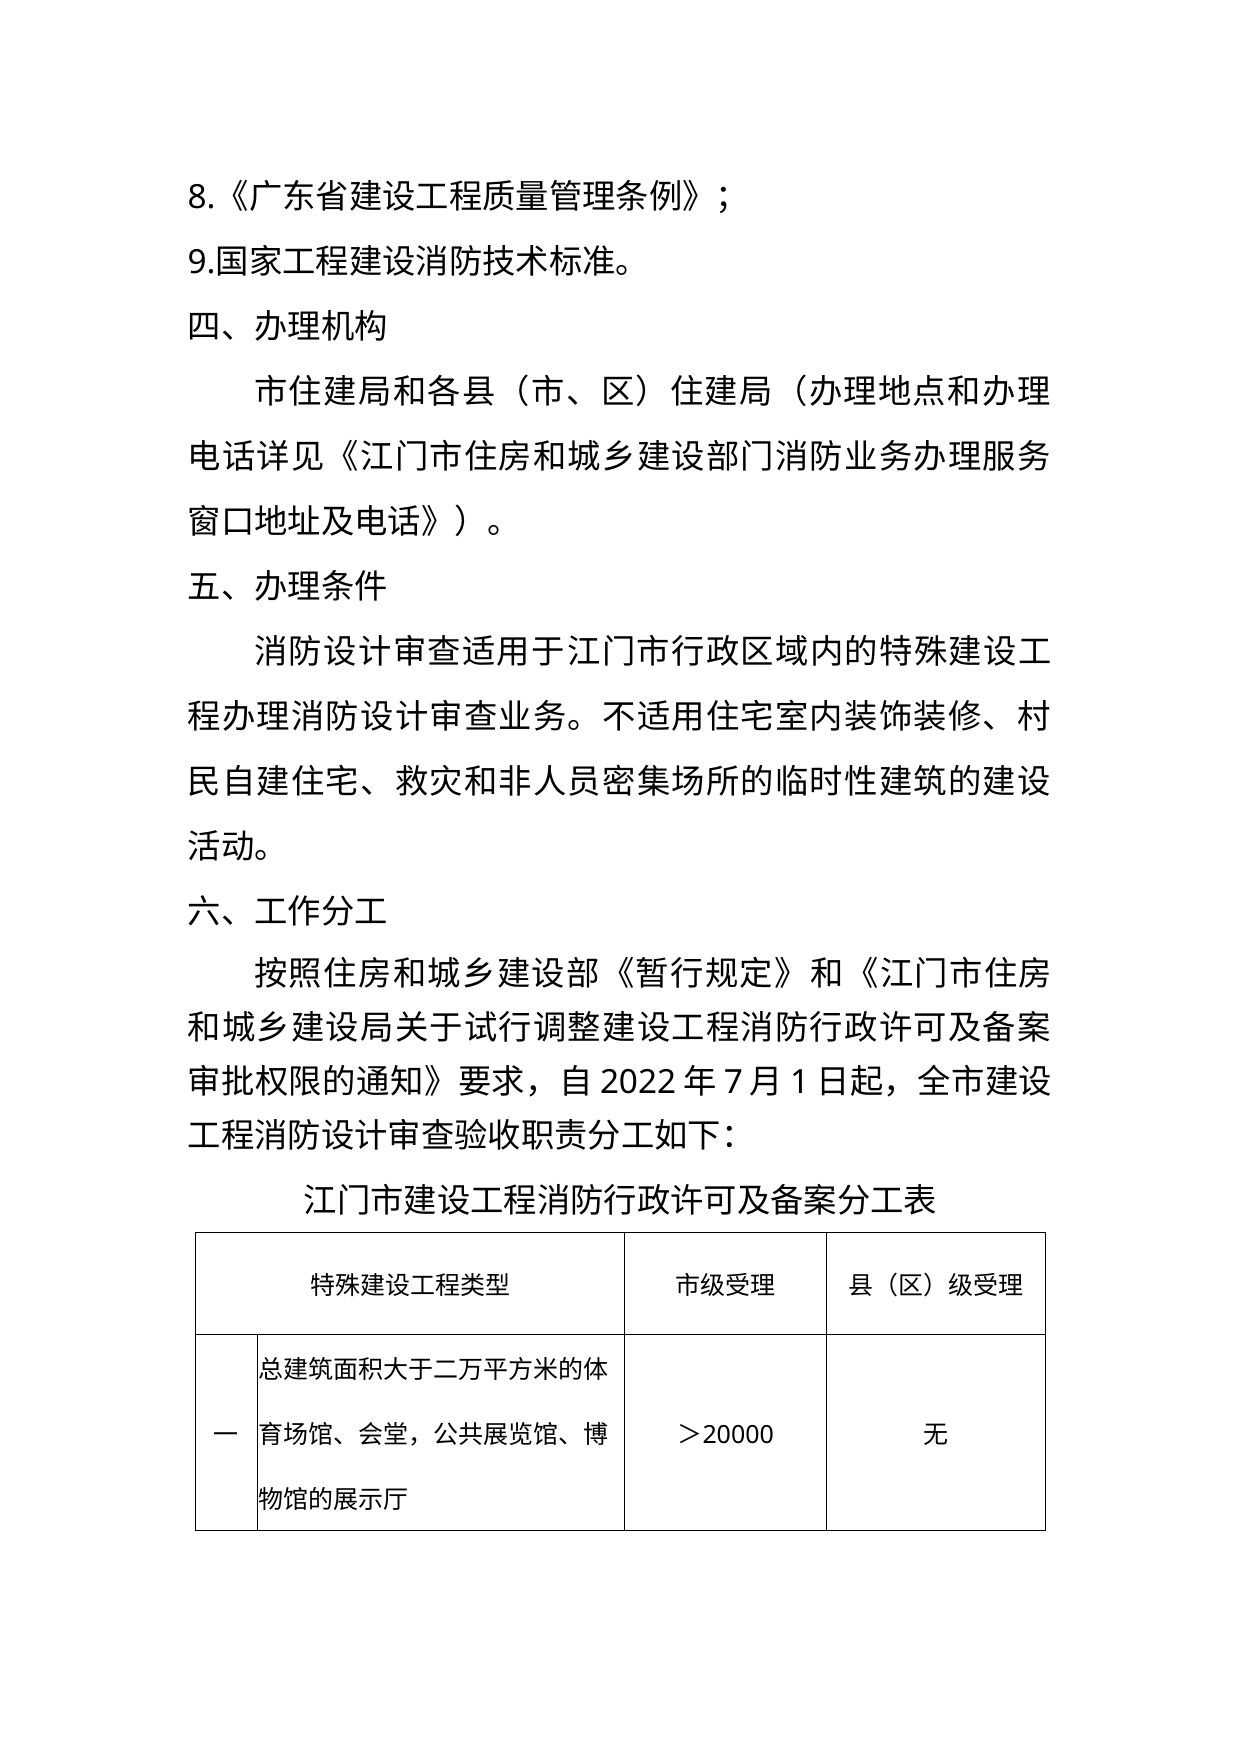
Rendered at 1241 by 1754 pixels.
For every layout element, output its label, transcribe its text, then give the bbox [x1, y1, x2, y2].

text 9.国家工程建设消防技术标准。 [187, 227, 1053, 292]
table_cell 总建筑面积大于二万平方米的体育场馆、会堂，公共展览馆、博物馆的展示厅 [258, 1335, 624, 1530]
table_cell ＞20000 [625, 1335, 826, 1530]
table_cell 无 [827, 1335, 1045, 1530]
text 市住建局和各县（市、区）住建局（办理地点和办理电话详见《江门市住房和城乡建设部门消防业务办理服务窗口地址及电话》）。 [187, 357, 1053, 552]
text 四、办理机构 [187, 292, 1053, 357]
table_header 县（区）级受理 [827, 1233, 1045, 1333]
text 江门市建设工程消防行政许可及备案分工表 [187, 1166, 1053, 1224]
table_header 特殊建设工程类型 [196, 1233, 624, 1333]
text 六、工作分工 [187, 877, 1053, 942]
text 8.《广东省建设工程质量管理条例》； [187, 162, 1053, 227]
table_header 市级受理 [625, 1233, 826, 1333]
text 消防设计审查适用于江门市行政区域内的特殊建设工程办理消防设计审查业务。不适用住宅室内装饰装修、村民自建住宅、救灾和非人员密集场所的临时性建筑的建设活动。 [187, 617, 1053, 877]
text 按照住房和城乡建设部《暂行规定》和《江门市住房和城乡建设局关于试行调整建设工程消防行政许可及备案审批权限的通知》要求，自2022年7月1日起，全市建设工程消防设计审查验收职责分工如下： [187, 942, 1053, 1159]
table_cell 一 [196, 1335, 257, 1530]
text 五、办理条件 [187, 552, 1053, 617]
